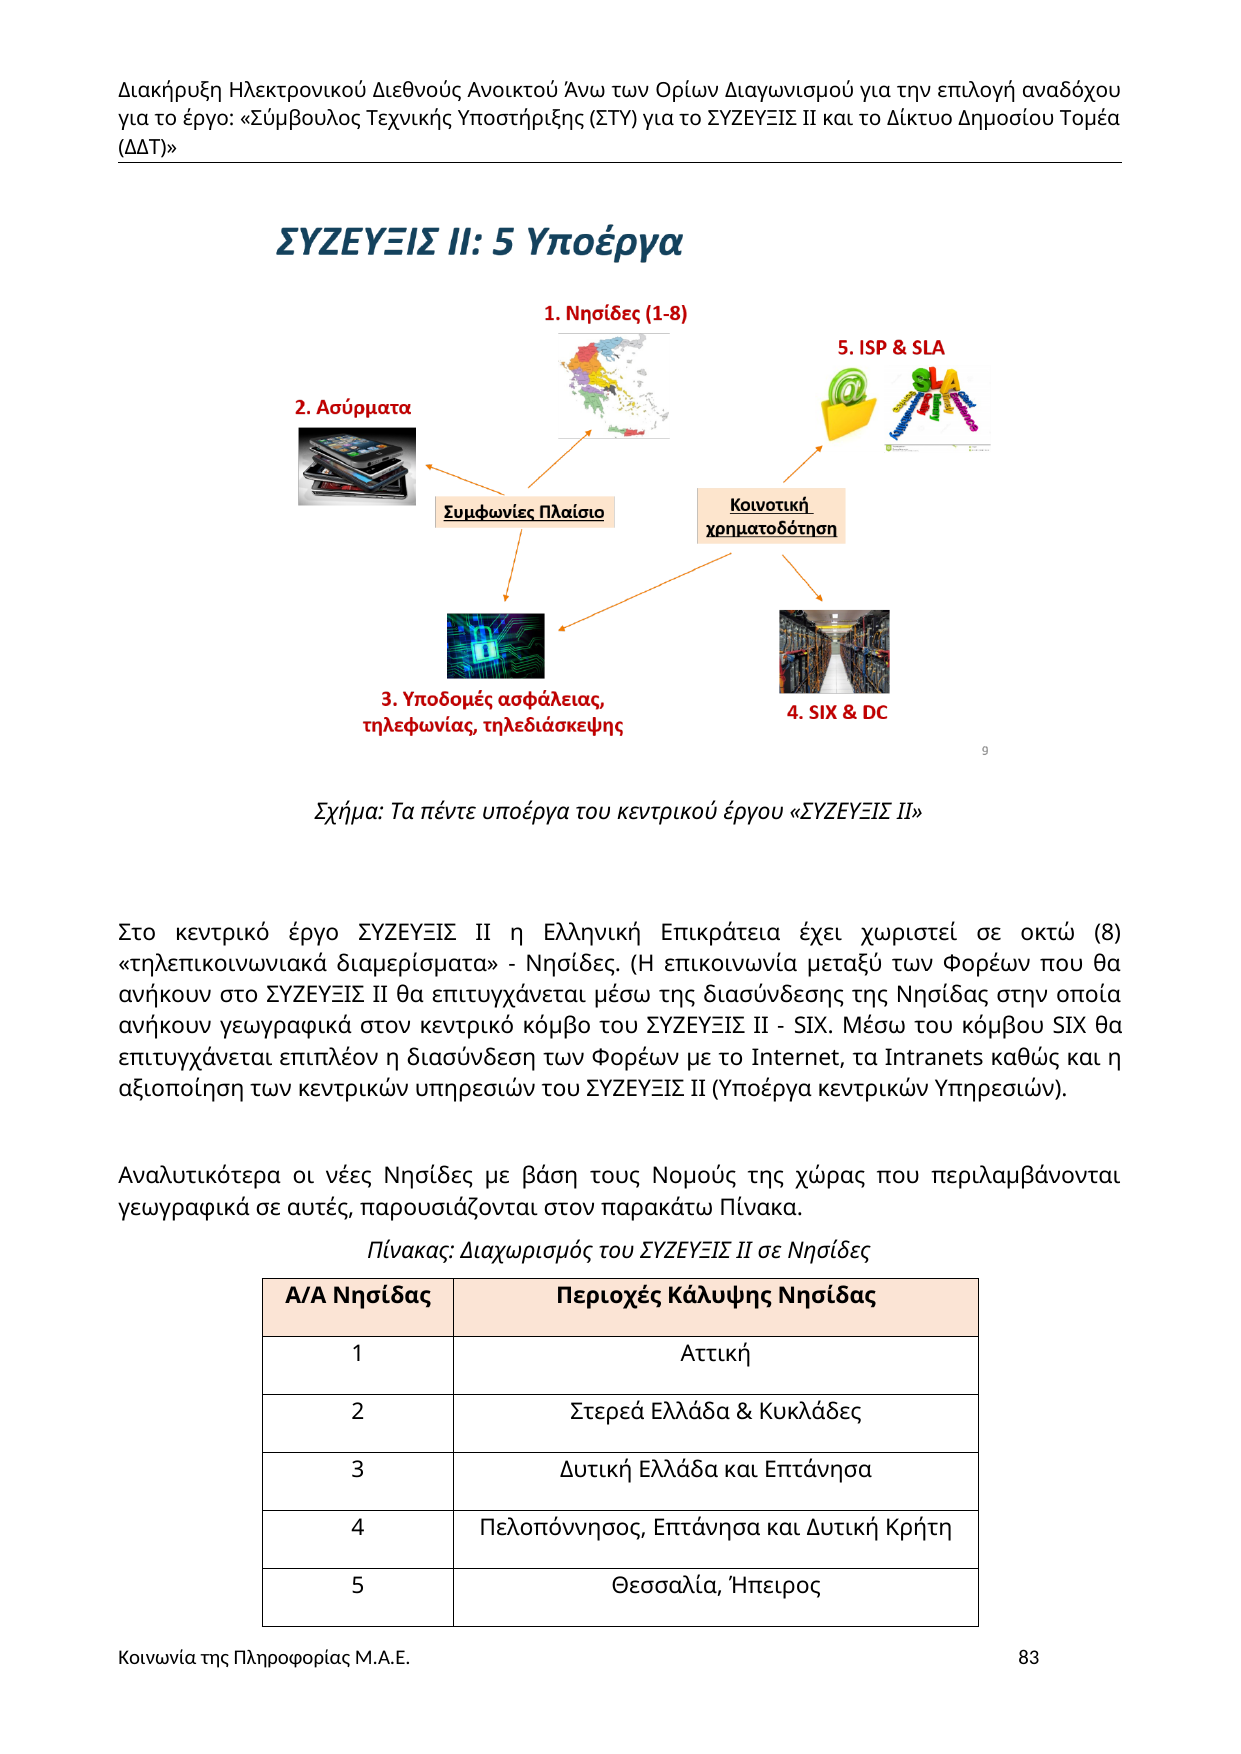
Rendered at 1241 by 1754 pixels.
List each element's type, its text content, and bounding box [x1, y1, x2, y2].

text Πίνακας: Διαχωρισμός του ΣΥΖΕΥΞΙΣ ΙΙ σε Νησίδες [118, 1234, 1122, 1266]
table_cell 4 [263, 1511, 453, 1568]
table_cell 1 [263, 1337, 453, 1394]
table_cell 3 [263, 1453, 453, 1510]
table_cell 5 [263, 1569, 453, 1626]
table_cell Δυτική Ελλάδα και Επτάνησα [454, 1453, 978, 1510]
table_cell Πελοπόννησος, Επτάνησα και Δυτική Κρήτη [454, 1511, 978, 1568]
table_header Α/Α Νησίδας [263, 1279, 453, 1336]
picture [245, 176, 995, 766]
table_cell 2 [263, 1395, 453, 1452]
text Αναλυτικότερα οι νέες Νησίδες με βάση τους Νομούς της χώρας που περιλαμβάνονται γεωγραφικά σε αυτές, παρουσιάζονται στον παρακάτω Πίνακα. [118, 1159, 1122, 1222]
text Σχήμα: Τα πέντε υποέργα του κεντρικού έργου «ΣΥΖΕΥΞΙΣ ΙΙ» [118, 795, 1122, 826]
table_header Περιοχές Κάλυψης Νησίδας [454, 1279, 978, 1336]
text Στο κεντρικό έργο ΣΥΖΕΥΞΙΣ ΙΙ η Ελληνική Επικράτεια έχει χωριστεί σε οκτώ (8) «τηλεπικοινωνιακά διαμερίσματα» - Νησίδες. (Η επικοινωνία μεταξύ των Φορέων που θα ανήκουν στο ΣΥΖΕΥΞΙΣ ΙΙ θα επιτυγχάνεται μέσω της διασύνδεσης της Νησίδας στην οποία ανήκουν γεωγραφικά στον κεντρικό κόμβο του ΣΥΖΕΥΞΙΣ ΙΙ - SIX. Mέσω του κόμβου SIX θα επιτυγχάνεται επιπλέον η διασύνδεση των Φορέων με το Internet, τα Intranets καθώς και η αξιοποίηση των κεντρικών υπηρεσιών του ΣΥΖΕΥΞΙΣ ΙΙ (Υποέργα κεντρικών Υπηρεσιών). [118, 916, 1122, 1103]
table_cell Στερεά Ελλάδα & Κυκλάδες [454, 1395, 978, 1452]
table_cell Αττική [454, 1337, 978, 1394]
table_cell Θεσσαλία, Ήπειρος [454, 1569, 978, 1626]
